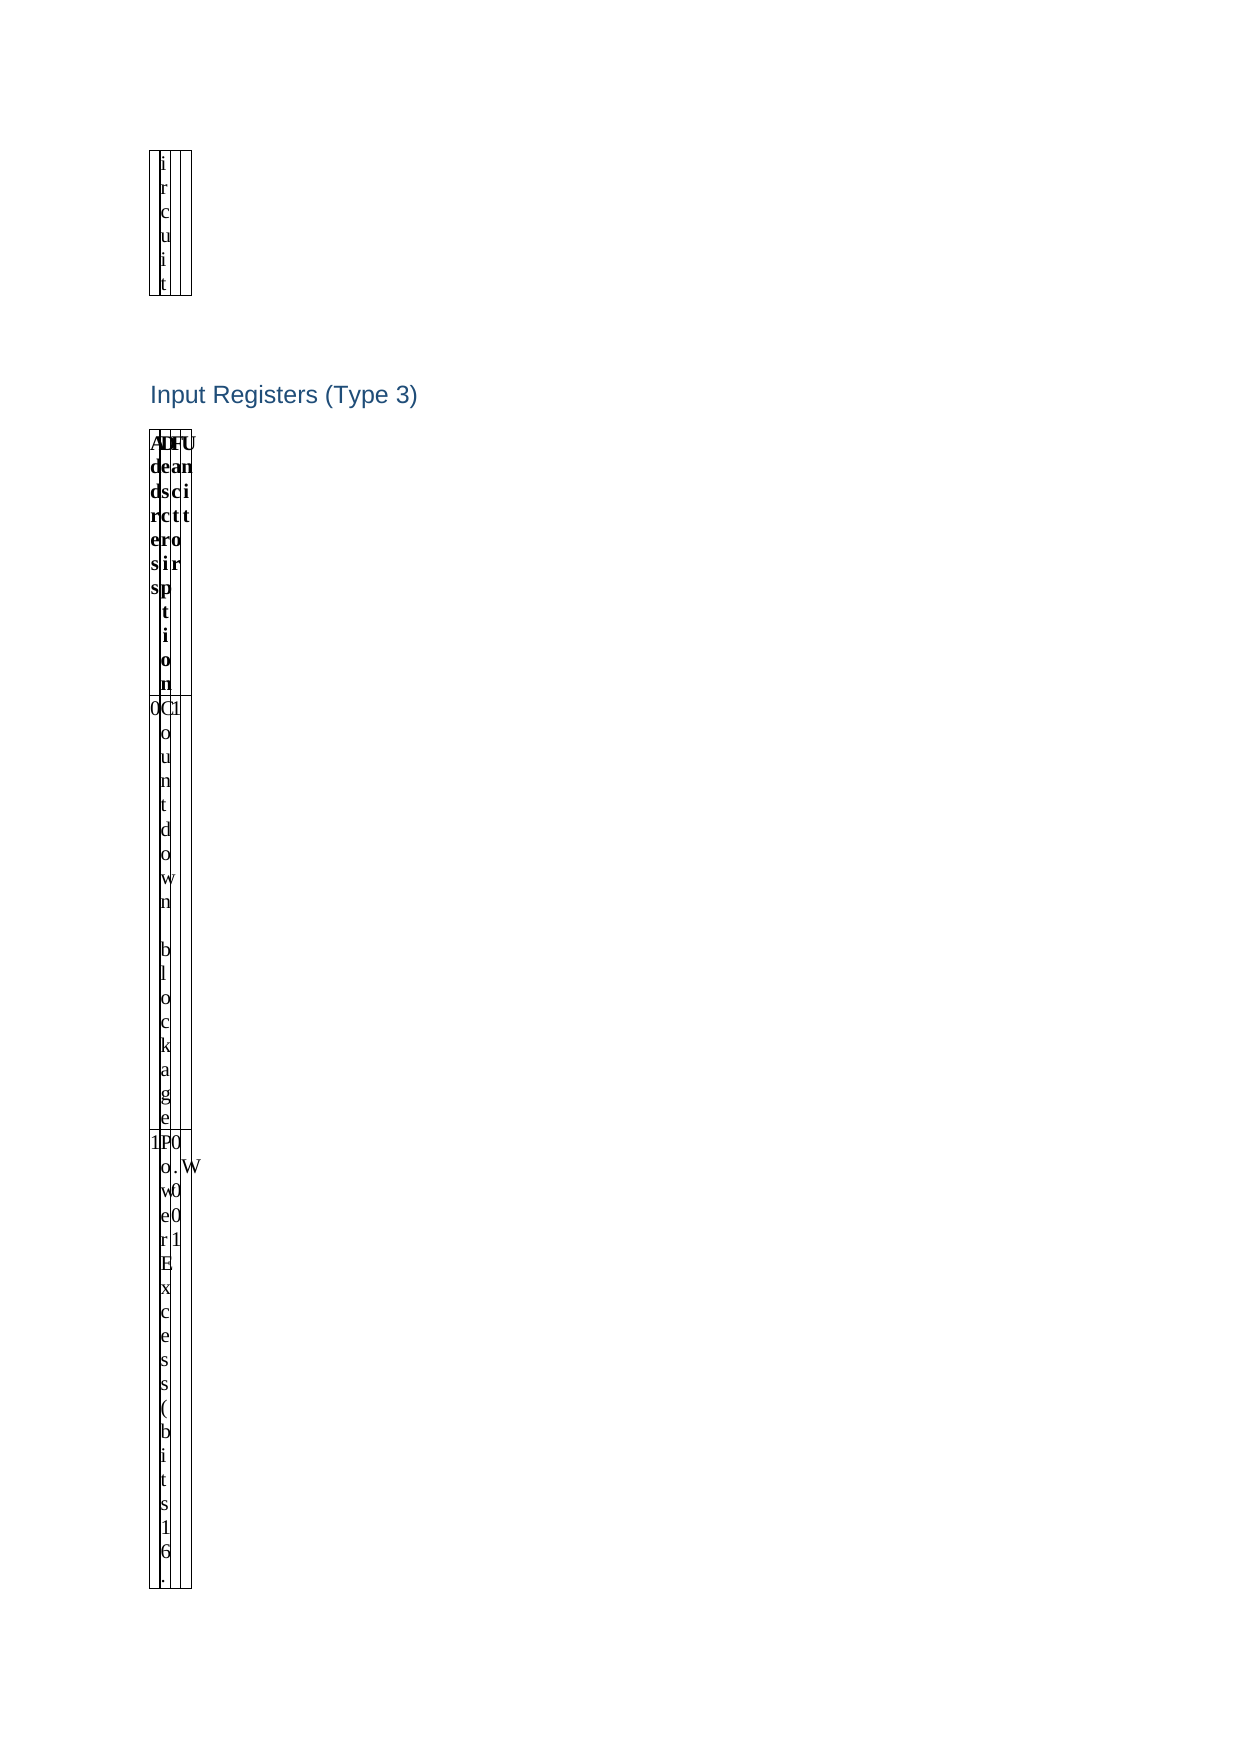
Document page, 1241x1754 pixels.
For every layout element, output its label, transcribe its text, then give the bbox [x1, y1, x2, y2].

subtitle Input Registers (Type 3) [150, 380, 1090, 408]
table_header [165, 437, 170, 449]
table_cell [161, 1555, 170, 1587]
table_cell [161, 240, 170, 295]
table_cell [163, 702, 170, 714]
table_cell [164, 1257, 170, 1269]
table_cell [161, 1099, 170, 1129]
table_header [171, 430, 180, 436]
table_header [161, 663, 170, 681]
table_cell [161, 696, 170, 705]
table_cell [161, 151, 170, 241]
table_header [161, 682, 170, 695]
table_cell [181, 151, 191, 295]
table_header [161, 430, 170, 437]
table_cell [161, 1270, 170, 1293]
table_cell [181, 696, 191, 1129]
